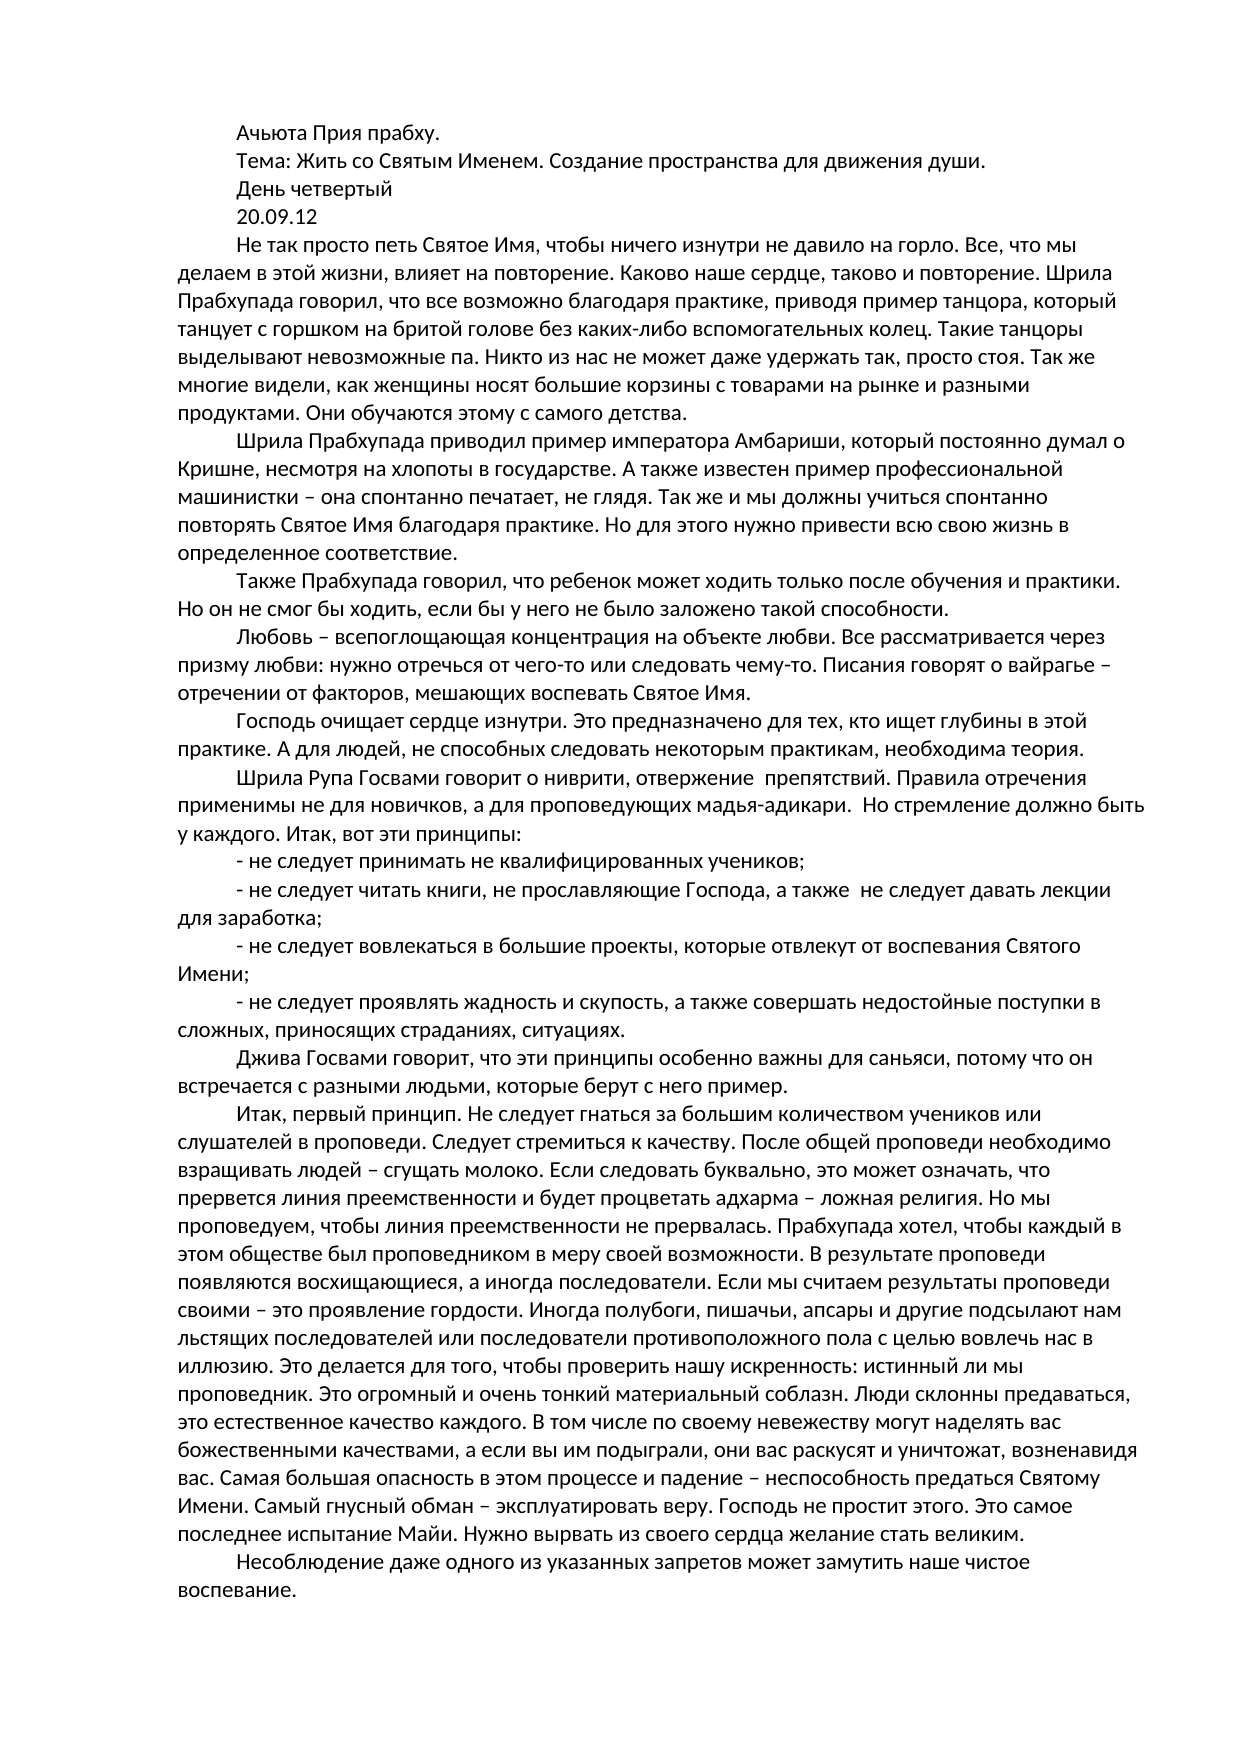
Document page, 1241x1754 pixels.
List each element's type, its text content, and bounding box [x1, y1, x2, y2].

text Не так просто петь Святое Имя, чтобы ничего изнутри не давило на горло. Все, что мы делаем в этой жизни, влияет на повторение. Каково наше сердце, таково и повторение. Шрила Прабхупада говорил, что все возможно благодаря практике, приводя пример танцора, который танцует с горшком на бритой голове без каких-либо вспомогательных колец. Такие танцоры выделывают невозможные па. Никто из нас не может даже удержать так, просто стоя. Так же многие видели, как женщины носят большие корзины с товарами на рынке и разными продуктами. Они обучаются этому с самого детства. [177, 230, 1152, 426]
text Любовь – всепоглощающая концентрация на объекте любви. Все рассматривается через призму любви: нужно отречься от чего-то или следовать чему-то. Писания говорят о вайрагье – отречении от факторов, мешающих воспевать Святое Имя. [177, 622, 1152, 707]
text Ачьюта Прия прабху. [177, 118, 1152, 146]
text - не следует принимать не квалифицированных учеников; [177, 847, 1152, 875]
text Итак, первый принцип. Не следует гнаться за большим количеством учеников или слушателей в проповеди. Следует стремиться к качеству. После общей проповеди необходимо взращивать людей – сгущать молоко. Если следовать буквально, это может означать, что прервется линия преемственности и будет процветать адхарма – ложная религия. Но мы проповедуем, чтобы линия преемственности не прервалась. Прабхупада хотел, чтобы каждый в этом обществе был проповедником в меру своей возможности. В результате проповеди появляются восхищающиеся, а иногда последователи. Если мы считаем результаты проповеди своими – это проявление гордости. Иногда полубоги, пишачьи, апсары и другие подсылают нам льстящих последователей или последователи противоположного пола с целью вовлечь нас в иллюзию. Это делается для того, чтобы проверить нашу искренность: истинный ли мы проповедник. Это огромный и очень тонкий материальный соблазн. Люди склонны предаваться, это естественное качество каждого. В том числе по своему невежеству могут наделять вас божественными качествами, а если вы им подыграли, они вас раскусят и уничтожат, возненавидя вас. Самая большая опасность в этом процессе и падение – неспособность предаться Святому Имени. Самый гнусный обман – эксплуатировать веру. Господь не простит этого. Это самое последнее испытание Майи. Нужно вырвать из своего сердца желание стать великим. [177, 1099, 1152, 1547]
text - не следует проявлять жадность и скупость, а также совершать недостойные поступки в сложных, приносящих страданиях, ситуациях. [177, 987, 1152, 1043]
text Также Прабхупада говорил, что ребенок может ходить только после обучения и практики. Но он не смог бы ходить, если бы у него не было заложено такой способности. [177, 566, 1152, 622]
text День четвертый [177, 174, 1152, 202]
text - не следует читать книги, не прославляющие Господа, а также не следует давать лекции для заработка; [177, 875, 1152, 931]
text Несоблюдение даже одного из указанных запретов может замутить наше чистое воспевание. [177, 1547, 1152, 1603]
text Шрила Прабхупада приводил пример императора Амбариши, который постоянно думал о Кришне, несмотря на хлопоты в государстве. А также известен пример профессиональной машинистки – она спонтанно печатает, не глядя. Так же и мы должны учиться спонтанно повторять Святое Имя благодаря практике. Но для этого нужно привести всю свою жизнь в определенное соответствие. [177, 426, 1152, 566]
text Тема: Жить со Святым Именем. Создание пространства для движения души. [177, 146, 1152, 174]
text Джива Госвами говорит, что эти принципы особенно важны для саньяси, потому что он встречается с разными людьми, которые берут с него пример. [177, 1043, 1152, 1099]
text Господь очищает сердце изнутри. Это предназначено для тех, кто ищет глубины в этой практике. А для людей, не способных следовать некоторым практикам, необходима теория. [177, 707, 1152, 763]
text Шрила Рупа Госвами говорит о ниврити, отвержение препятствий. Правила отречения применимы не для новичков, а для проповедующих мадья-адикари. Но стремление должно быть у каждого. Итак, вот эти принципы: [177, 763, 1152, 847]
text - не следует вовлекаться в большие проекты, которые отвлекут от воспевания Святого Имени; [177, 931, 1152, 987]
text 20.09.12 [177, 202, 1152, 230]
